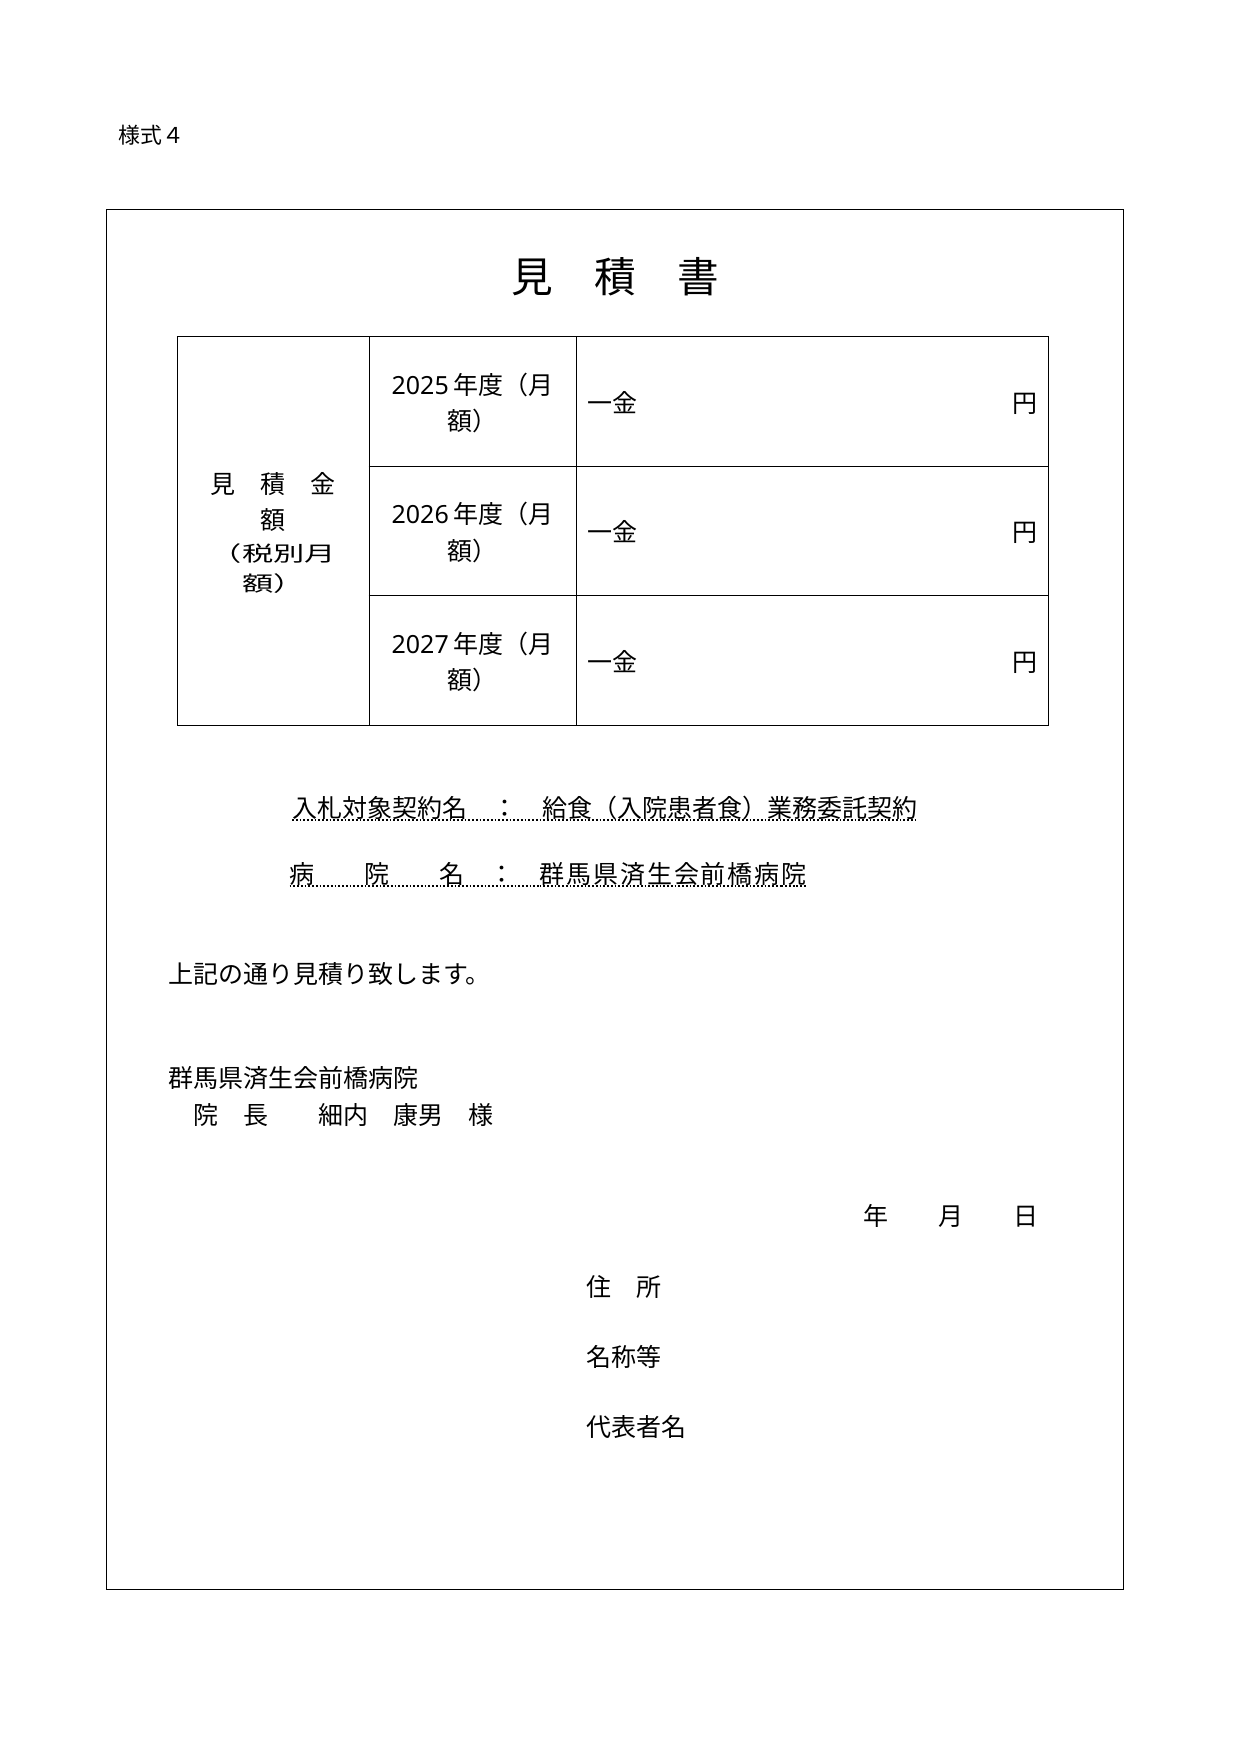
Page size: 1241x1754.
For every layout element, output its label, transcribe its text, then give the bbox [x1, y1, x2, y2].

text 様式４ [118, 118, 1122, 150]
table_header 見 積 書 入札対象契約名 ： 給食（入院患者食）業務委託契約 病 院 名 ： 群馬県済生会前橋病院 上記の通り見積り致します。 群馬県済生会前橋病院 院 長 細内 康男 様 年 月 日 住 所 名称等 代表者名 [107, 210, 1123, 1588]
